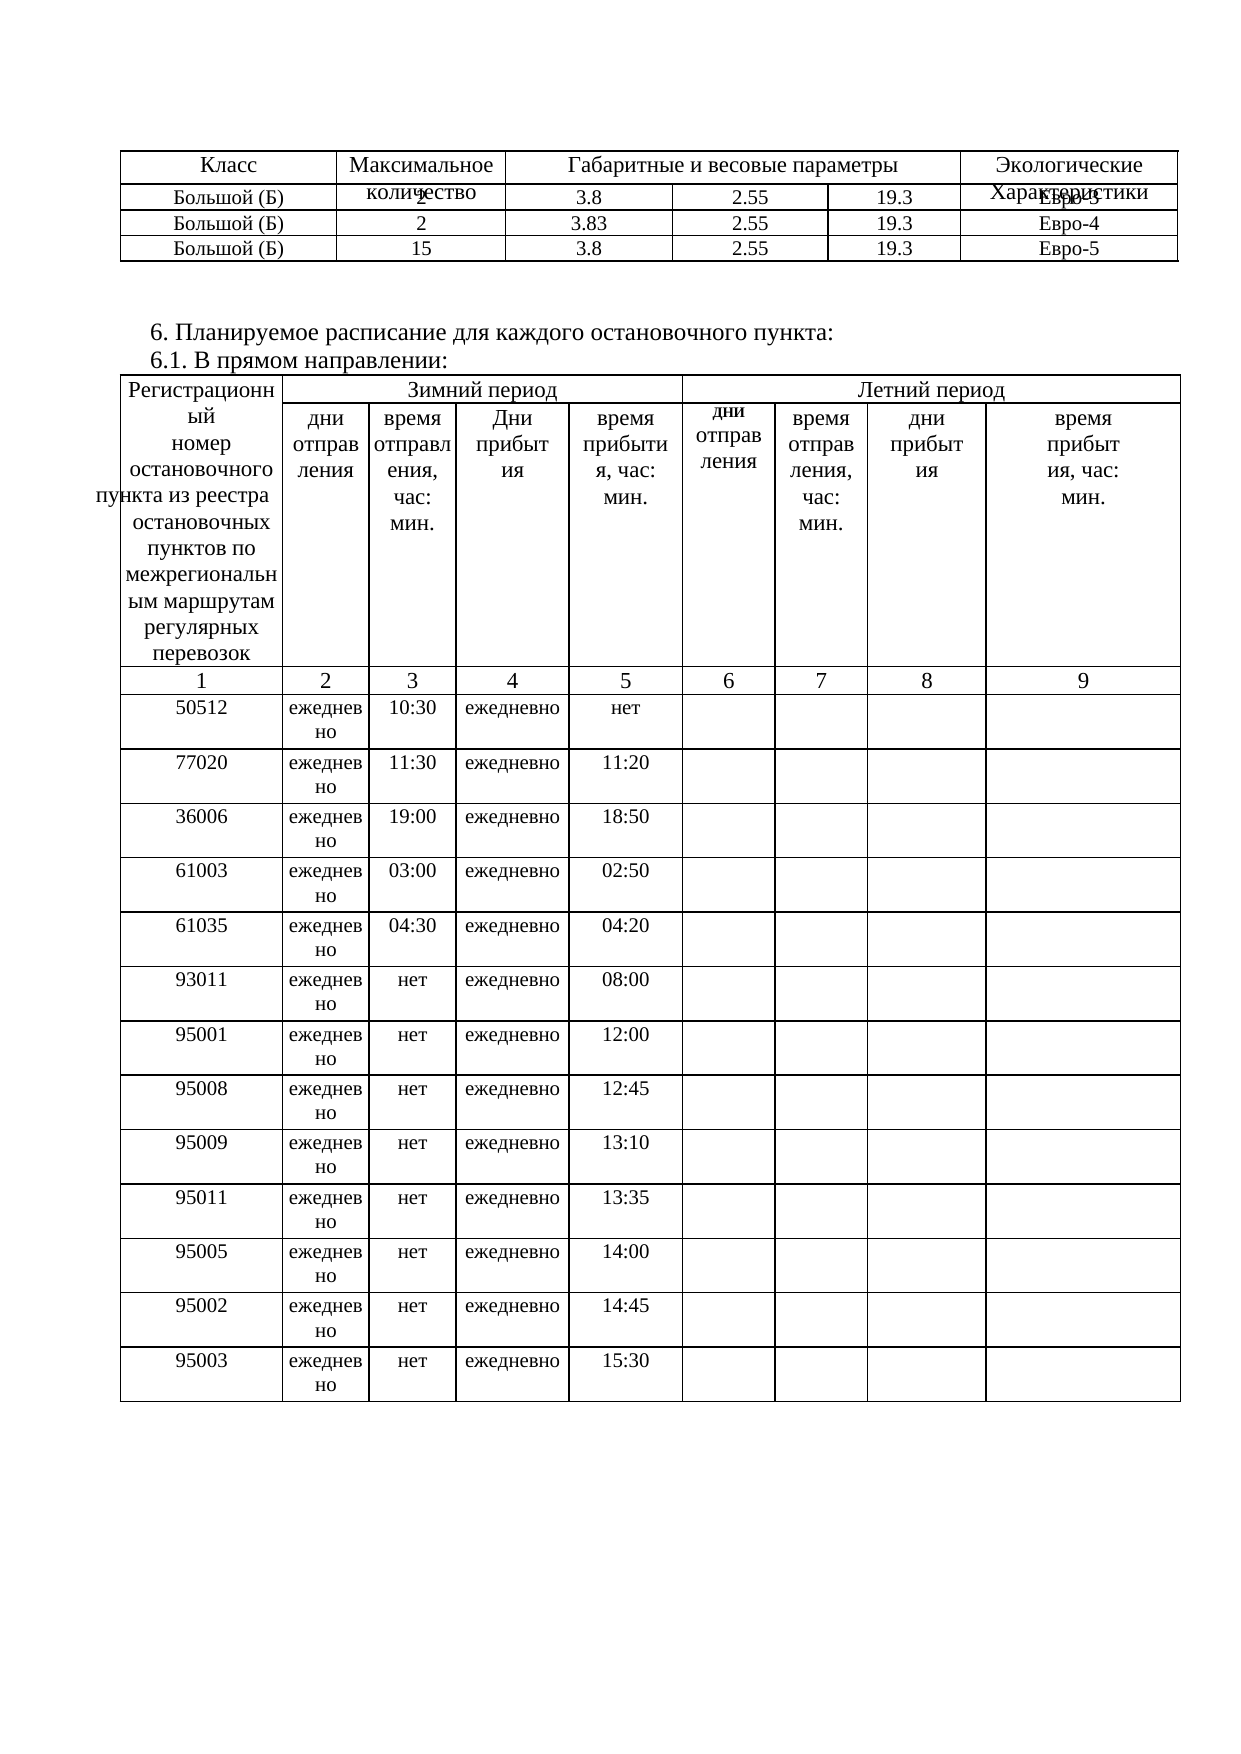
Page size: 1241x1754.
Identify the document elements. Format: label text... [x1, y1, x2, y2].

table_cell [776, 913, 867, 966]
table_cell [683, 695, 774, 748]
table_cell ежедневно [457, 913, 568, 966]
table_cell 11:30 [370, 750, 455, 802]
table_cell нет [570, 695, 682, 748]
table_cell [776, 1076, 867, 1129]
table_cell [683, 1185, 774, 1237]
table_cell [683, 1130, 774, 1183]
table_cell ежедневно [283, 1076, 368, 1129]
table_cell [683, 858, 774, 911]
table_cell 3.8 [506, 185, 672, 209]
table_cell время отправ ления, час: мин. [776, 404, 867, 666]
table_cell ежедневно [283, 1239, 368, 1292]
table_cell ДНИ отправ ления [683, 404, 774, 666]
table_cell время прибыт ия, час: мин. [987, 404, 1180, 666]
table_header Класс [121, 152, 336, 183]
table_header Максимальное количество [337, 152, 505, 183]
table_cell время прибыти я, час: мин. [570, 404, 682, 666]
table_cell нет [370, 1076, 455, 1129]
table_cell 2.55 [673, 185, 827, 209]
table_cell ежедневно [283, 1293, 368, 1346]
table_cell 02:50 [570, 858, 682, 911]
table_header Экологические Характеристики [961, 152, 1177, 183]
table_cell [868, 967, 985, 1020]
table_cell время отправл ения, час: мин. [370, 404, 455, 666]
table_cell 04:30 [370, 913, 455, 966]
table_cell нет [370, 1185, 455, 1237]
table_cell [868, 1185, 985, 1237]
table_cell ежедневно [283, 1185, 368, 1237]
table_cell ежедневно [457, 1022, 568, 1074]
table_cell 61003 [121, 858, 282, 911]
table_cell [776, 1022, 867, 1074]
table_cell [868, 913, 985, 966]
table_cell [868, 804, 985, 857]
table_cell 14:45 [570, 1293, 682, 1346]
table_cell [683, 1076, 774, 1129]
table_cell Дни прибыт ия [457, 404, 568, 666]
table_cell [868, 1130, 985, 1183]
table_cell Евро-3 [961, 185, 1177, 209]
table_cell 15:30 [570, 1348, 682, 1401]
table_cell 7 [776, 667, 867, 694]
table_cell [776, 750, 867, 802]
table_cell дни отправ ления [283, 404, 368, 666]
table_cell [868, 1239, 985, 1292]
table_cell 19.3 [829, 185, 960, 209]
table_cell нет [370, 1348, 455, 1401]
table_cell 14:00 [570, 1239, 682, 1292]
table_cell ежедневно [283, 804, 368, 857]
table_cell нет [370, 1293, 455, 1346]
table_cell [987, 1348, 1180, 1401]
table_cell нет [370, 967, 455, 1020]
table_cell нет [370, 1130, 455, 1183]
table_cell 15 [337, 236, 505, 260]
table_cell [776, 1348, 867, 1401]
table_cell 10:30 [370, 695, 455, 748]
table_cell 03:00 [370, 858, 455, 911]
table_cell [776, 1239, 867, 1292]
table_cell [868, 695, 985, 748]
table_cell ежедневно [457, 804, 568, 857]
table_cell [776, 1130, 867, 1183]
table_header Летний период [683, 376, 1180, 402]
table_cell ежедневно [457, 1348, 568, 1401]
table_cell 5 [570, 667, 682, 694]
table_cell ежедневно [457, 858, 568, 911]
table_cell нет [370, 1239, 455, 1292]
table_cell [683, 750, 774, 802]
table_cell ежедневно [457, 1076, 568, 1129]
table_cell 95002 [121, 1293, 282, 1346]
table_cell ежедневно [283, 750, 368, 802]
text 6.1. В прямом направлении: [150, 346, 1090, 374]
table_cell 50512 [121, 695, 282, 748]
table_cell [683, 913, 774, 966]
table_cell ежедневно [457, 1130, 568, 1183]
table_cell 8 [868, 667, 985, 694]
table_cell [987, 695, 1180, 748]
table_cell [868, 1022, 985, 1074]
table_cell 4 [457, 667, 568, 694]
table_cell [683, 1293, 774, 1346]
table_cell 2.55 [673, 236, 827, 260]
table_cell нет [370, 1022, 455, 1074]
table_cell [987, 967, 1180, 1020]
table_cell 13:35 [570, 1185, 682, 1237]
table_cell 9 [987, 667, 1180, 694]
table_cell ежедневно [283, 858, 368, 911]
table_cell 08:00 [570, 967, 682, 1020]
table_cell 2 [283, 667, 368, 694]
table_cell Евро-4 [961, 211, 1177, 234]
table_cell [776, 804, 867, 857]
table_cell [683, 1022, 774, 1074]
table_cell 3.83 [506, 211, 672, 234]
table_cell Евро-5 [961, 236, 1177, 260]
table_cell [776, 1185, 867, 1237]
table_cell [776, 858, 867, 911]
table_cell 19.3 [829, 211, 960, 234]
table_cell 77020 [121, 750, 282, 802]
table_cell ежедневно [457, 695, 568, 748]
table_cell 04:20 [570, 913, 682, 966]
table_cell 13:10 [570, 1130, 682, 1183]
table_cell 2 [337, 185, 505, 209]
table_cell [868, 750, 985, 802]
table_cell ежедневно [283, 1130, 368, 1183]
table_cell 95009 [121, 1130, 282, 1183]
table_cell [683, 1348, 774, 1401]
table_cell [987, 1293, 1180, 1346]
table_cell 1 [121, 667, 282, 694]
table_cell 36006 [121, 804, 282, 857]
table_cell [987, 913, 1180, 966]
table_cell Большой (Б) [121, 236, 336, 260]
table_cell 18:50 [570, 804, 682, 857]
table_cell ежедневно [283, 1348, 368, 1401]
table_cell [987, 858, 1180, 911]
table_cell [987, 1239, 1180, 1292]
table_cell 95008 [121, 1076, 282, 1129]
table_cell [987, 1130, 1180, 1183]
table_cell 3 [370, 667, 455, 694]
table_cell [868, 858, 985, 911]
table_cell 12:45 [570, 1076, 682, 1129]
table_cell 19.3 [829, 236, 960, 260]
table_cell 11:20 [570, 750, 682, 802]
table_cell Большой (Б) [121, 211, 336, 234]
table_cell дни прибыт ия [868, 404, 985, 666]
table_cell 2.55 [673, 211, 827, 234]
table_cell 95003 [121, 1348, 282, 1401]
table_cell 95011 [121, 1185, 282, 1237]
table_cell [776, 695, 867, 748]
table_cell 93011 [121, 967, 282, 1020]
table_header Габаритные и весовые параметры [506, 152, 960, 183]
table_cell [987, 1185, 1180, 1237]
table_cell 95005 [121, 1239, 282, 1292]
table_cell ежедневно [457, 1293, 568, 1346]
table_cell ежедневно [457, 1185, 568, 1237]
table_cell [868, 1076, 985, 1129]
table_cell 6 [683, 667, 774, 694]
table_cell ежедневно [457, 750, 568, 802]
table_cell 61035 [121, 913, 282, 966]
table_cell [683, 1239, 774, 1292]
table_cell 12:00 [570, 1022, 682, 1074]
table_cell [868, 1293, 985, 1346]
table_header Зимний период [283, 376, 682, 402]
table_cell [987, 1022, 1180, 1074]
table_cell [868, 1348, 985, 1401]
table_cell [776, 967, 867, 1020]
table_cell [987, 1076, 1180, 1129]
table_cell 2 [337, 211, 505, 234]
table_cell ежедневно [457, 1239, 568, 1292]
table_cell [683, 967, 774, 1020]
table_cell ежедневно [283, 967, 368, 1020]
table_cell Большой (Б) [121, 185, 336, 209]
table_cell [987, 804, 1180, 857]
table_cell [683, 804, 774, 857]
table_cell 95001 [121, 1022, 282, 1074]
table_cell 19:00 [370, 804, 455, 857]
table_cell [776, 1293, 867, 1346]
table_header Регистрационный номер остановочного пункта из реестра остановочных пунктов по межрегиональным маршрутам регулярных перевозок [121, 376, 282, 666]
text 6. Планируемое расписание для каждого остановочного пункта: [150, 317, 1090, 346]
table_cell ежедневно [457, 967, 568, 1020]
table_cell ежедневно [283, 913, 368, 966]
table_cell 3.8 [506, 236, 672, 260]
table_cell ежедневно [283, 1022, 368, 1074]
table_cell [987, 750, 1180, 802]
table_cell ежедневно [283, 695, 368, 748]
